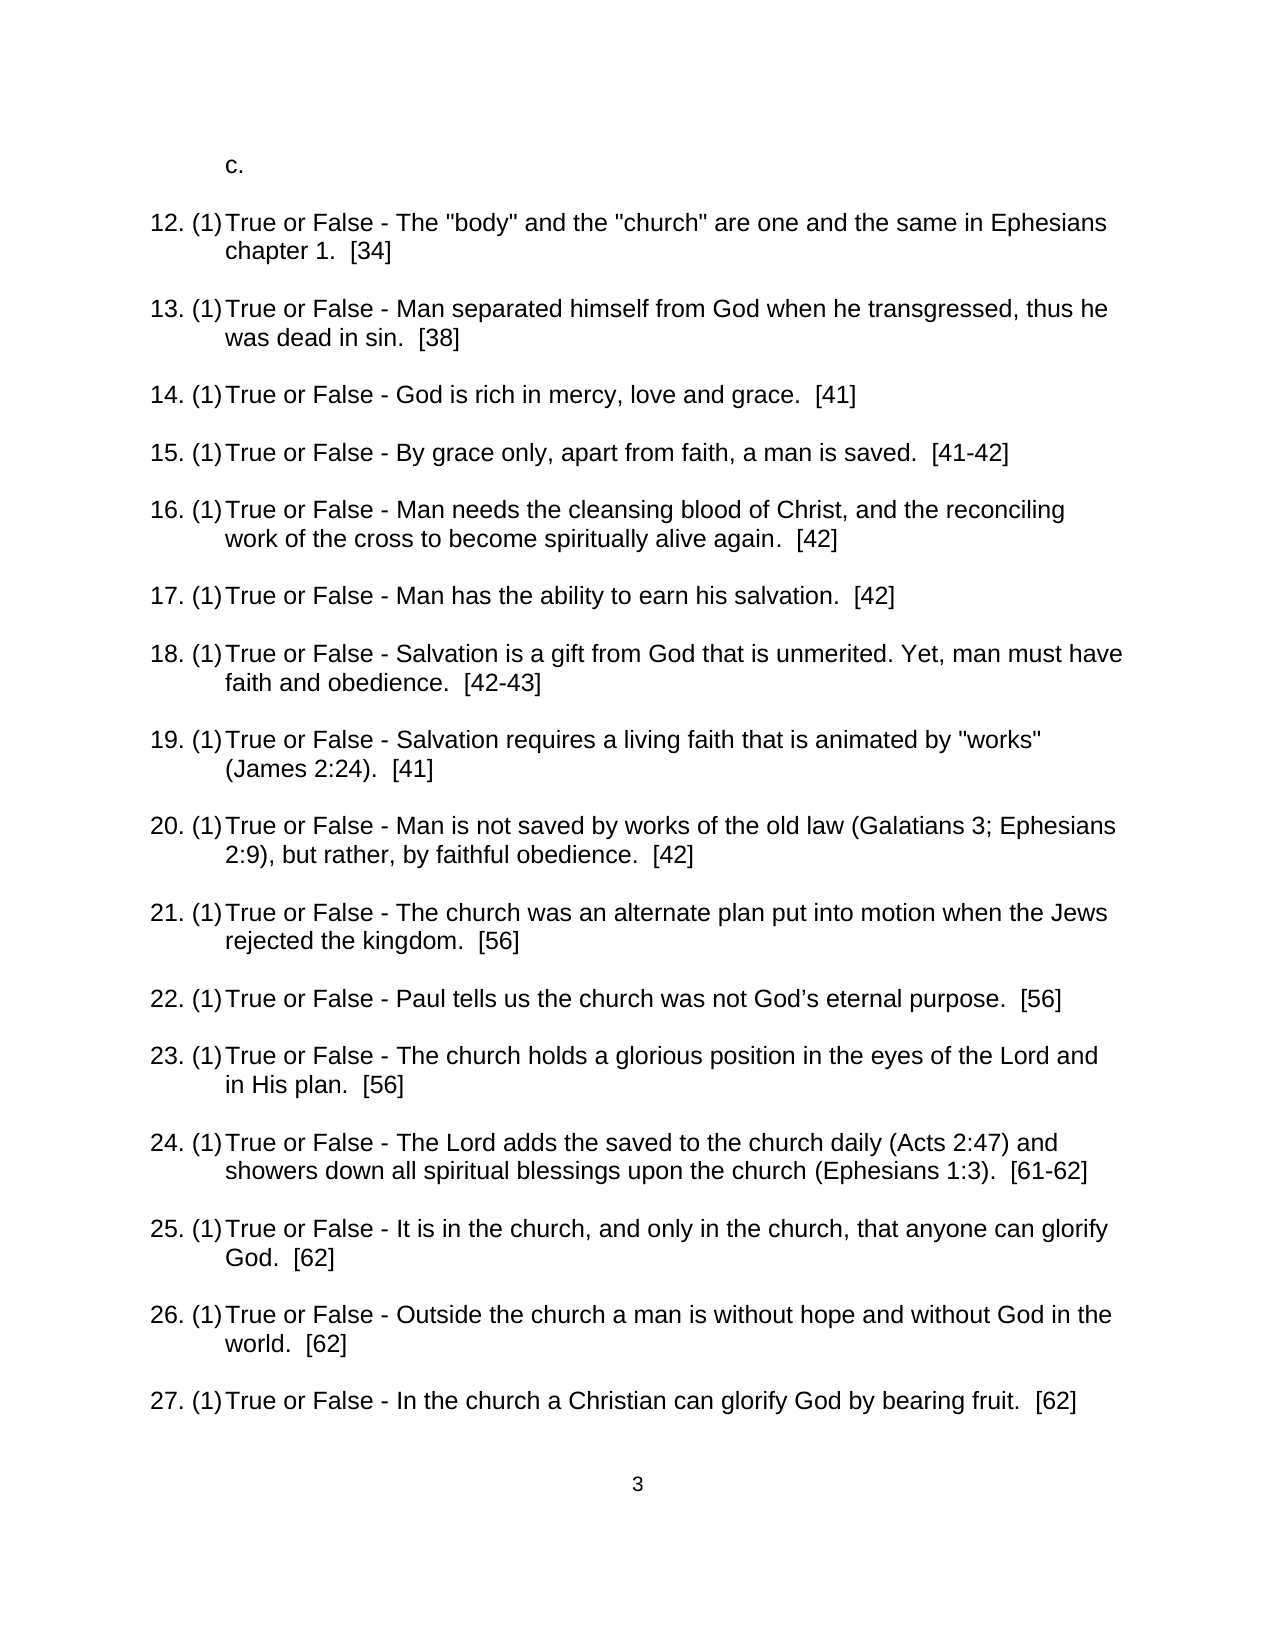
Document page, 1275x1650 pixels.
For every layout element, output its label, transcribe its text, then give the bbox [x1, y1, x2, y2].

text 19. (1) True or False - Salvation requires a living faith that is animated by "works" (James 2:24). [41] [150, 725, 1125, 782]
text 15. (1) True or False - By grace only, apart from faith, a man is saved. [41-42] [150, 437, 1125, 466]
text 14. (1) True or False - God is rich in mercy, love and grace. [41] [150, 380, 1125, 409]
text 24. (1) True or False - The Lord adds the saved to the church daily (Acts 2:47) and showers down all spiritual blessings upon the church (Ephesians 1:3). [61-62] [150, 1127, 1125, 1185]
text 25. (1) True or False - It is in the church, and only in the church, that anyone can glorify God. [62] [150, 1214, 1125, 1271]
text 18. (1) True or False - Salvation is a gift from God that is unmerited. Yet, man must have faith and obedience. [42-43] [150, 639, 1125, 696]
text 26. (1) True or False - Outside the church a man is without hope and without God in the world. [62] [150, 1300, 1125, 1357]
text 17. (1) True or False - Man has the ability to earn his salvation. [42] [150, 581, 1125, 610]
text c. [150, 150, 1125, 179]
text 16. (1) True or False - Man needs the cleansing blood of Christ, and the reconciling work of the cross to become spiritually alive again. [42] [150, 495, 1125, 552]
text 23. (1) True or False - The church holds a glorious position in the eyes of the Lord and in His plan. [56] [150, 1041, 1125, 1099]
text 27. (1) True or False - In the church a Christian can glorify God by bearing fruit. [62] [150, 1386, 1125, 1415]
text 12. (1) True or False - The "body" and the "church" are one and the same in Ephesians chapter 1. [34] [150, 207, 1125, 265]
text 21. (1) True or False - The church was an alternate plan put into motion when the Jews rejected the kingdom. [56] [150, 897, 1125, 955]
text 20. (1) True or False - Man is not saved by works of the old law (Galatians 3; Ephesians 2:9), but rather, by faithful obedience. [42] [150, 811, 1125, 869]
text 13. (1) True or False - Man separated himself from God when he transgressed, thus he was dead in sin. [38] [150, 294, 1125, 351]
text 22. (1) True or False - Paul tells us the church was not God’s eternal purpose. [56] [150, 984, 1125, 1012]
